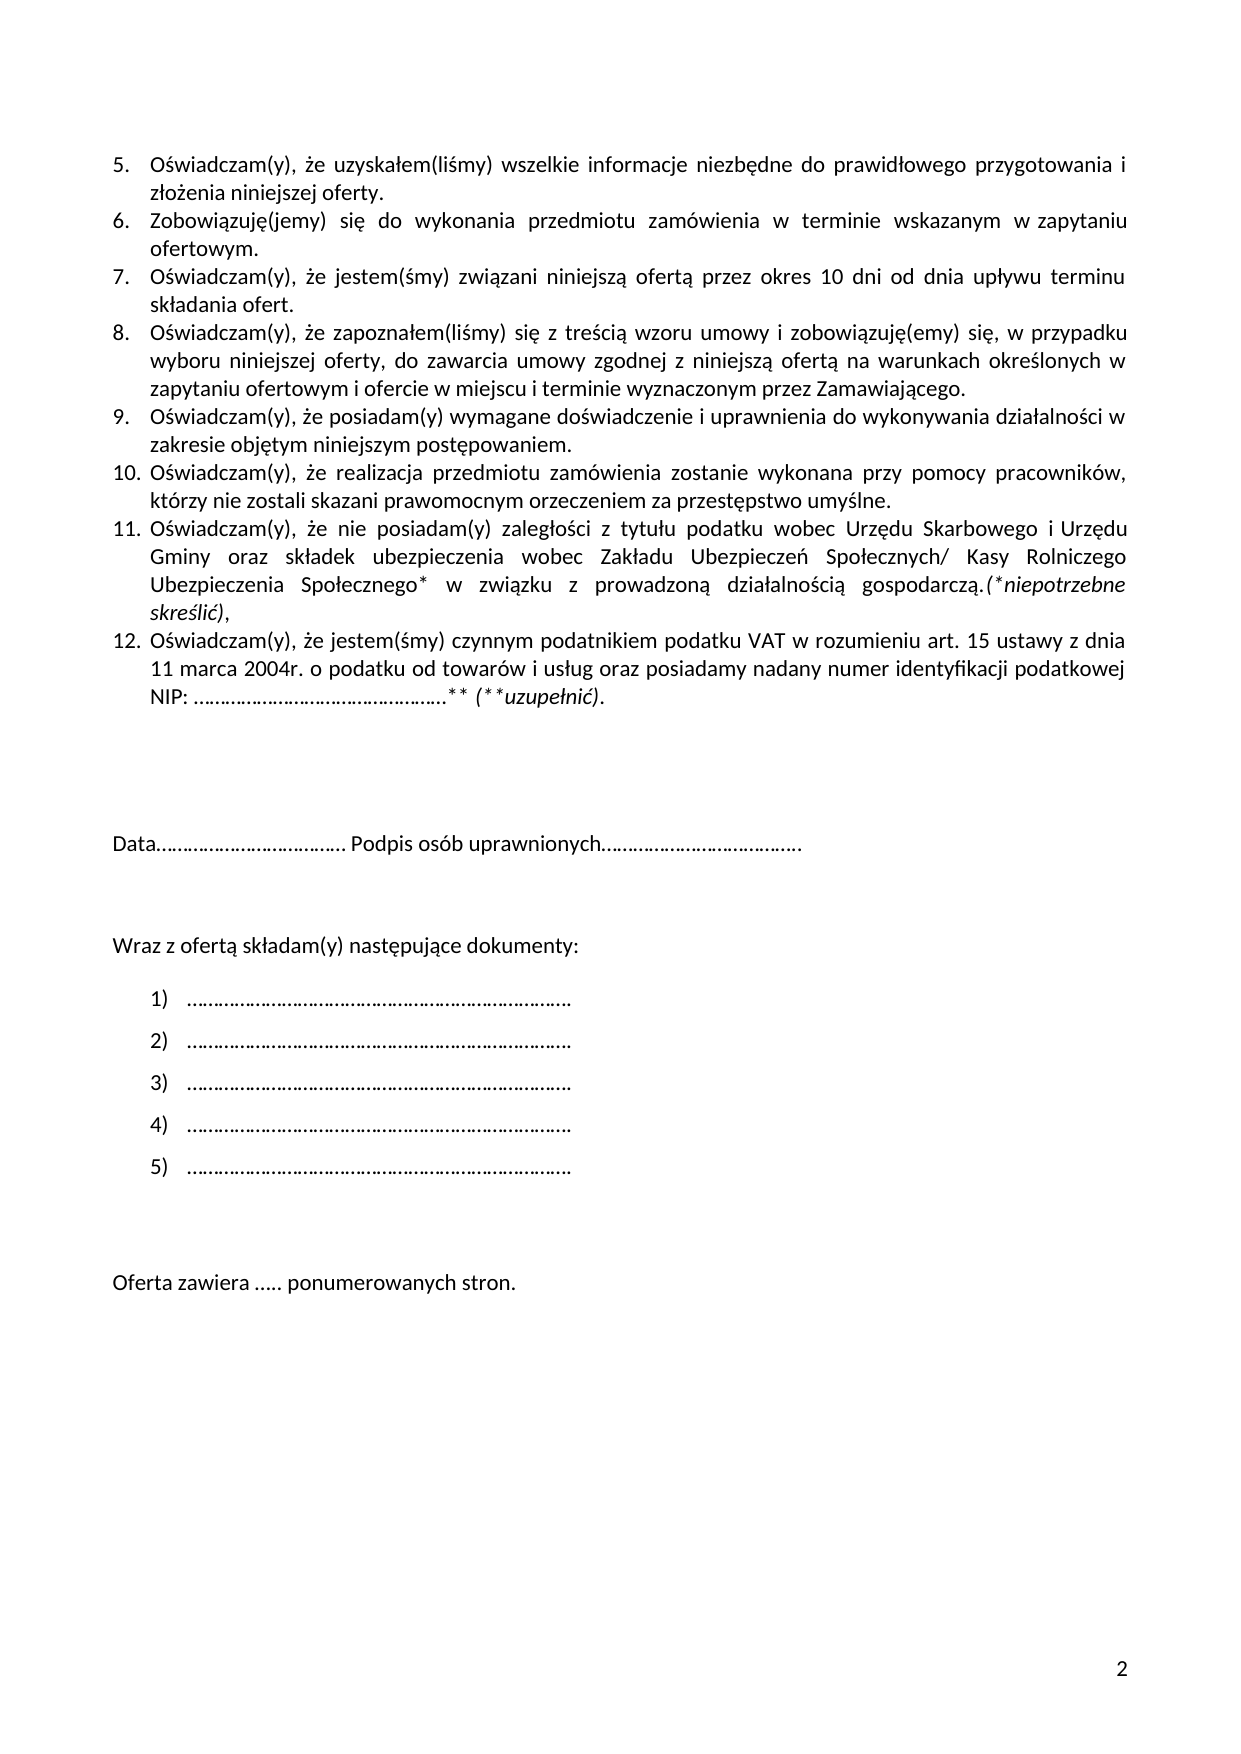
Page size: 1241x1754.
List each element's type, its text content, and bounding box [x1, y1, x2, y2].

list ………………………………………………………………. [150, 1110, 1128, 1138]
list Oświadczam(y), że zapoznałem(liśmy) się z treścią wzoru umowy i zobowiązuję(emy) się, w przypadku wyboru niniejszej oferty, do zawarcia umowy zgodnej z niniejszą ofertą na warunkach określonych w zapytaniu ofertowym i ofercie w miejscu i terminie wyznaczonym przez Zamawiającego. [112, 318, 1128, 402]
text Oferta zawiera ….. ponumerowanych stron. [112, 1268, 1128, 1296]
list Oświadczam(y), że realizacja przedmiotu zamówienia zostanie wykonana przy pomocy pracowników, którzy nie zostali skazani prawomocnym orzeczeniem za przestępstwo umyślne. [112, 458, 1128, 514]
list Oświadczam(y), że jestem(śmy) związani niniejszą ofertą przez okres 10 dni od dnia upływu terminu składania ofert. [112, 262, 1128, 318]
list ………………………………………………………………. [150, 984, 1128, 1012]
list Oświadczam(y), że uzyskałem(liśmy) wszelkie informacje niezbędne do prawidłowego przygotowania i złożenia niniejszej oferty. [112, 150, 1128, 206]
list Oświadczam(y), że posiadam(y) wymagane doświadczenie i uprawnienia do wykonywania działalności w zakresie objętym niniejszym postępowaniem. [112, 402, 1128, 458]
list ………………………………………………………………. [150, 1068, 1128, 1096]
list Oświadczam(y), że nie posiadam(y) zaległości z tytułu podatku wobec Urzędu Skarbowego i Urzędu Gminy oraz składek ubezpieczenia wobec Zakładu Ubezpieczeń Społecznych/ Kasy Rolniczego Ubezpieczenia Społecznego* w związku z prowadzoną działalnością gospodarczą.(*niepotrzebne skreślić), [112, 514, 1128, 626]
text Wraz z ofertą składam(y) następujące dokumenty: [112, 931, 1128, 959]
list ………………………………………………………………. [150, 1026, 1128, 1054]
list Oświadczam(y), że jestem(śmy) czynnym podatnikiem podatku VAT w rozumieniu art. 15 ustawy z dnia 11 marca 2004r. o podatku od towarów i usług oraz posiadamy nadany numer identyfikacji podatkowej NIP: …………………………………………** (**uzupełnić). [112, 626, 1128, 710]
list ………………………………………………………………. [150, 1152, 1128, 1180]
text Data……………………………… Podpis osób uprawnionych……………………………….. [112, 829, 1128, 857]
list Zobowiązuję(jemy) się do wykonania przedmiotu zamówienia w terminie wskazanym w zapytaniu ofertowym. [112, 206, 1128, 262]
